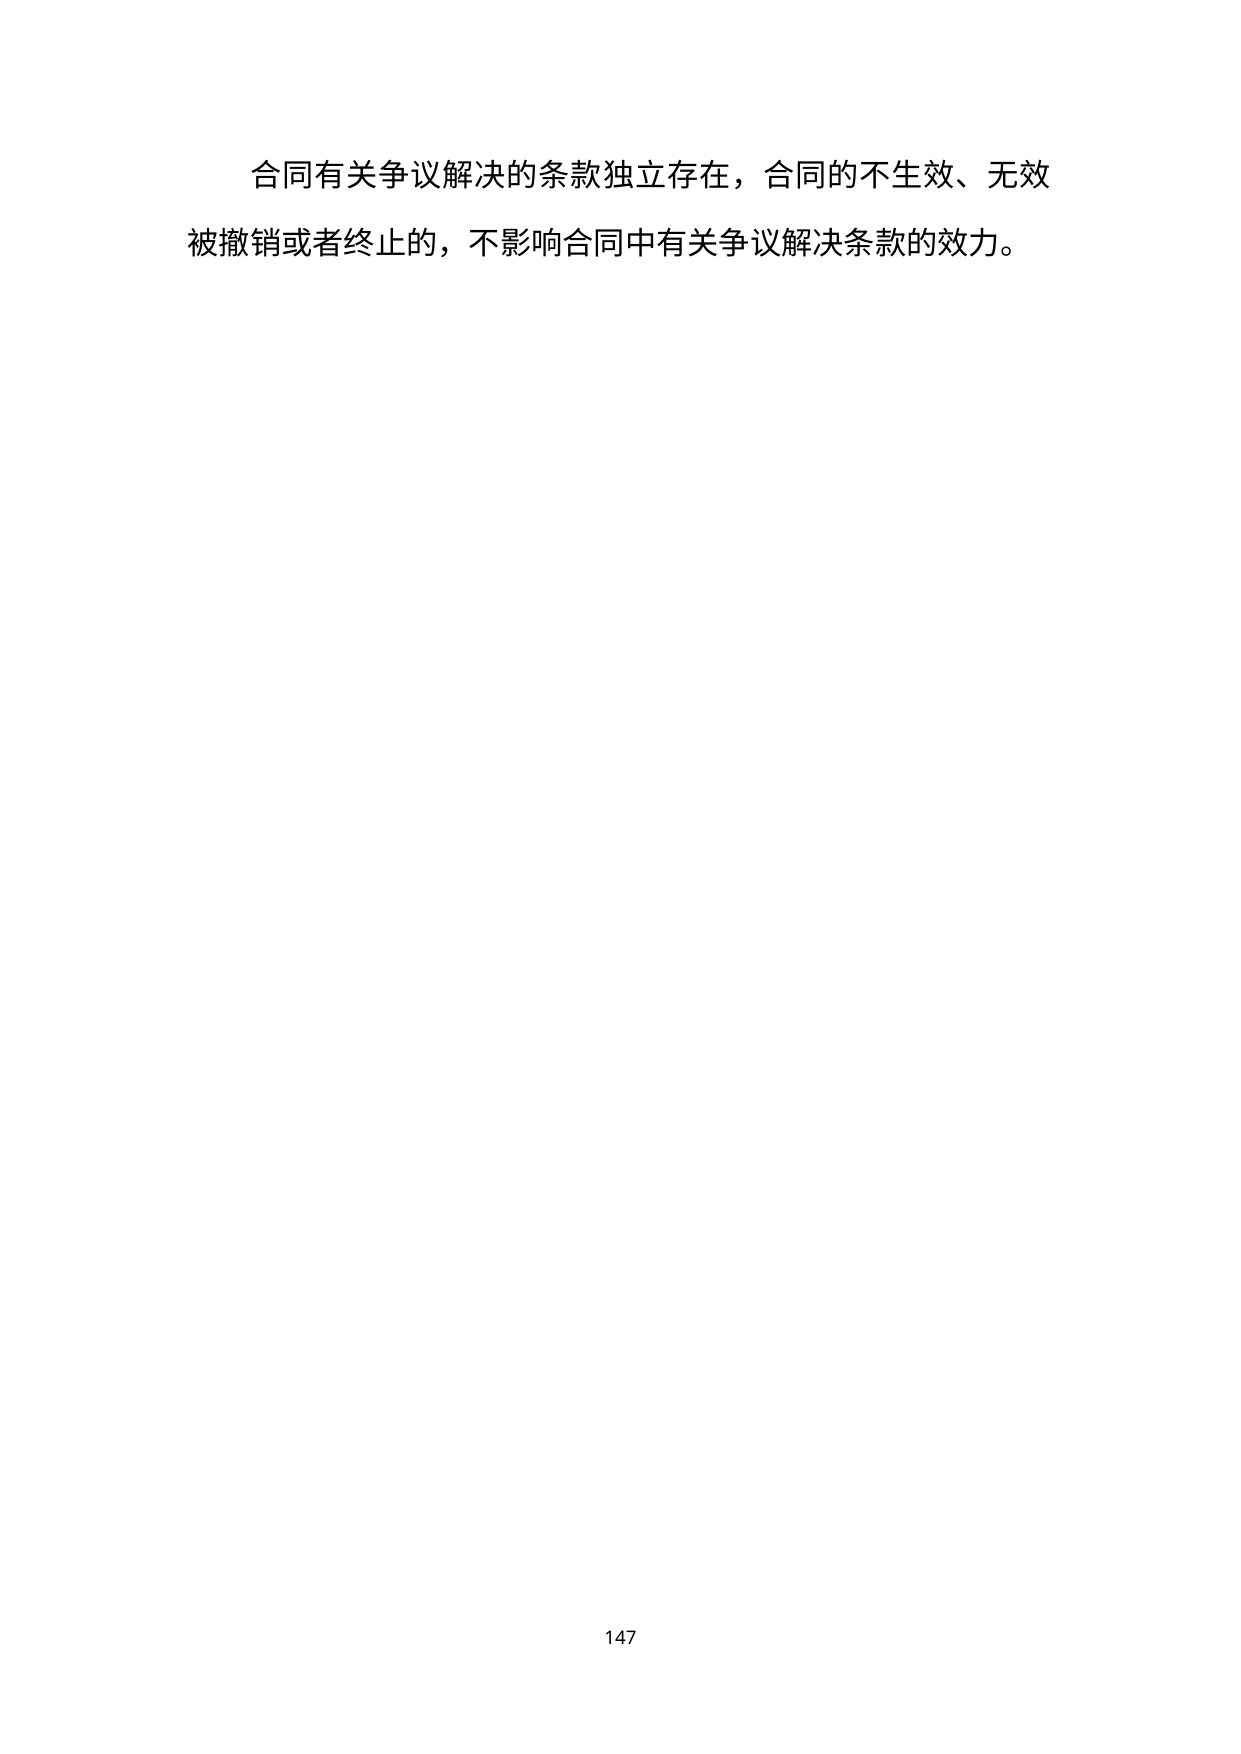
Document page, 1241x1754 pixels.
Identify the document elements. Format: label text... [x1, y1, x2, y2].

text 合同有关争议解决的条款独立存在，合同的不生效、无效、被撤销或者终止的，不影响合同中有关争议解决条款的效力。 [187, 150, 1053, 263]
